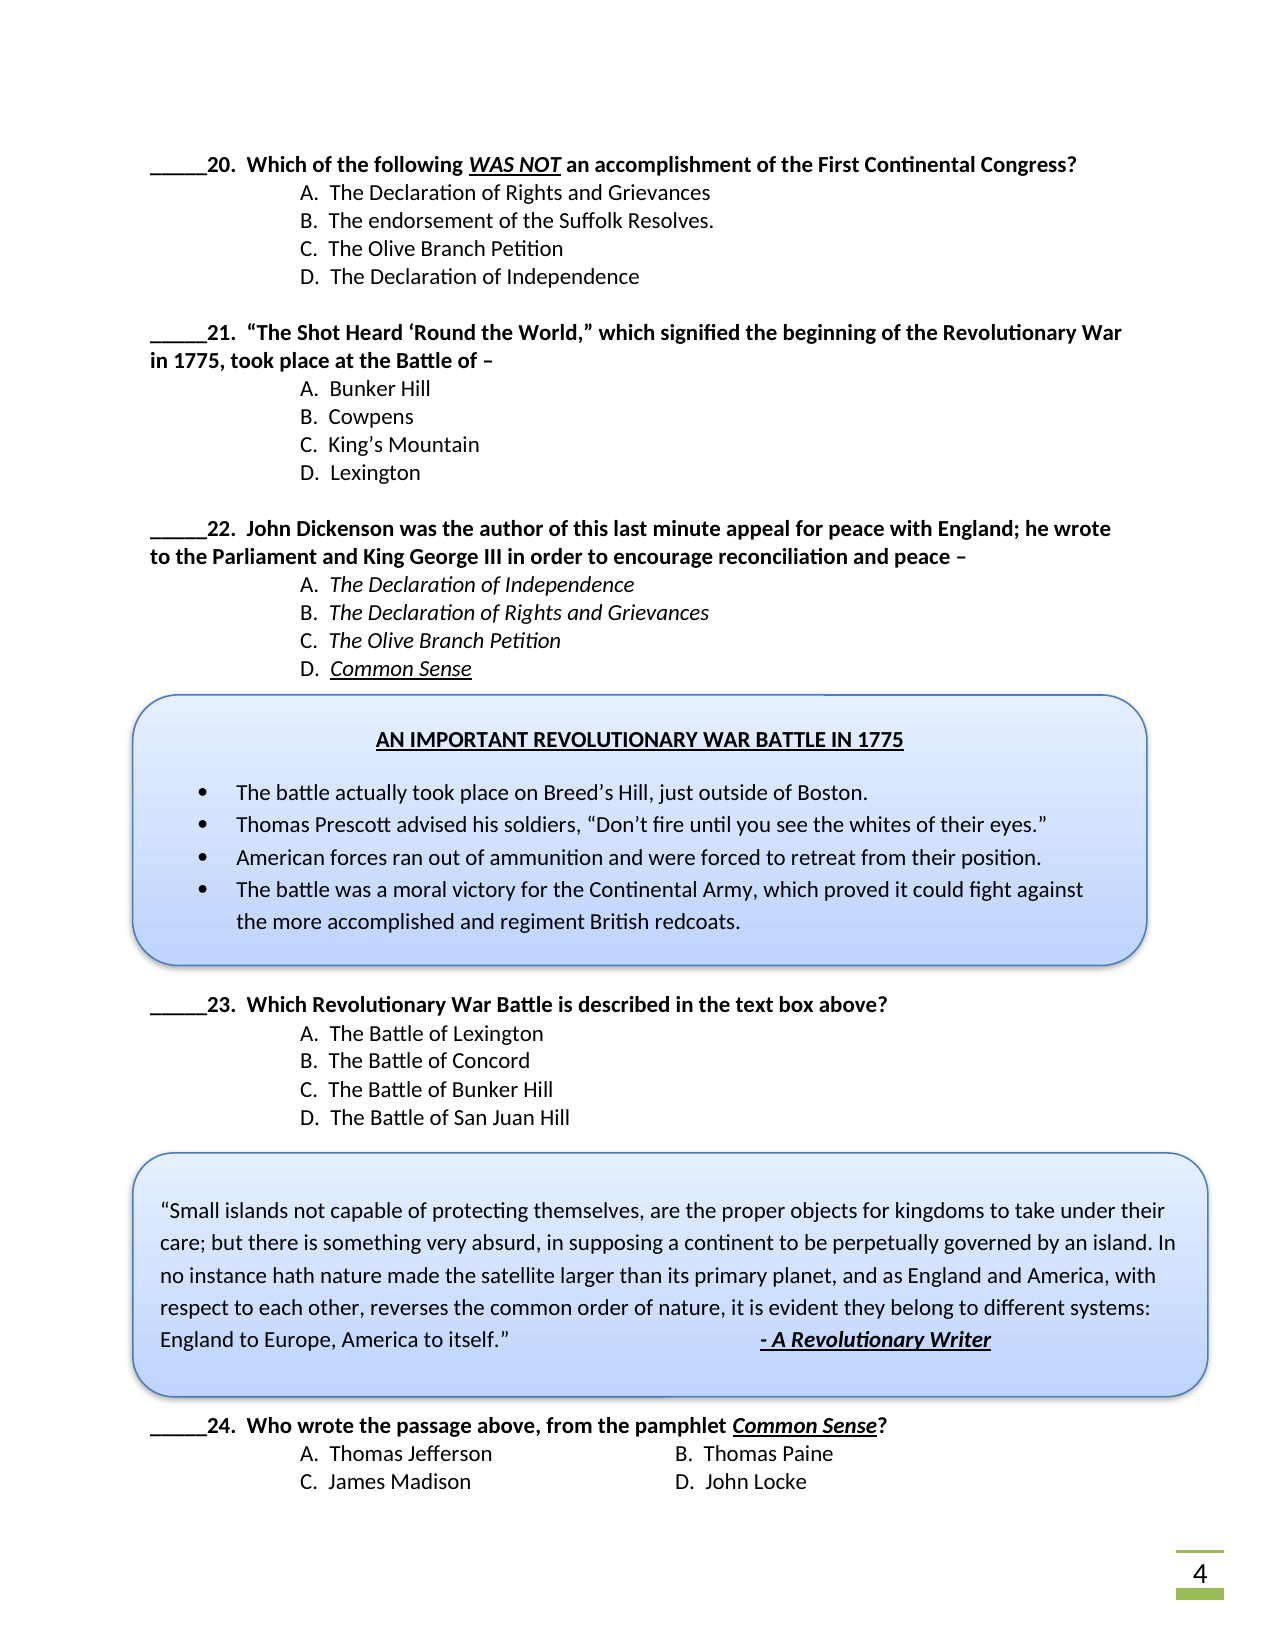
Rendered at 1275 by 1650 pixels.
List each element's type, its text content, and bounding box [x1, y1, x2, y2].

text _____23. Which Revolutionary War Battle is described in the text box above? [150, 991, 1125, 1019]
text B. The endorsement of the Suffolk Resolves. [150, 206, 1125, 234]
text C. The Olive Branch Petition [150, 234, 1125, 262]
text D. Common Sense [150, 654, 1125, 682]
text _____20. Which of the following WAS NOT an accomplishment of the First Continental Congress? [150, 150, 1125, 178]
text B. Cowpens [150, 402, 1125, 430]
text _____24. Who wrote the passage above, from the pamphlet Common Sense? [150, 1411, 1125, 1439]
text A. Thomas Jefferson B. Thomas Paine [150, 1439, 1125, 1467]
text B. The Declaration of Rights and Grievances [150, 598, 1125, 626]
text C. James Madison D. John Locke [150, 1467, 1125, 1495]
text A. The Declaration of Rights and Grievances [150, 178, 1125, 206]
text A. Bunker Hill [150, 374, 1125, 402]
text D. The Battle of San Juan Hill [150, 1103, 1125, 1131]
text C. The Battle of Bunker Hill [150, 1075, 1125, 1103]
text A. The Declaration of Independence [150, 570, 1125, 598]
text _____22. John Dickenson was the author of this last minute appeal for peace with England; he wrote to the Parliament and King George III in order to encourage reconciliation and peace – [150, 514, 1125, 570]
text _____21. “The Shot Heard ‘Round the World,” which signified the beginning of the Revolutionary War in 1775, took place at the Battle of – [150, 318, 1125, 374]
text C. The Olive Branch Petition [150, 626, 1125, 654]
text C. King’s Mountain [150, 430, 1125, 458]
text A. The Battle of Lexington [150, 1019, 1125, 1047]
text B. The Battle of Concord [150, 1047, 1125, 1075]
text D. The Declaration of Independence [150, 262, 1125, 290]
text D. Lexington [150, 458, 1125, 486]
